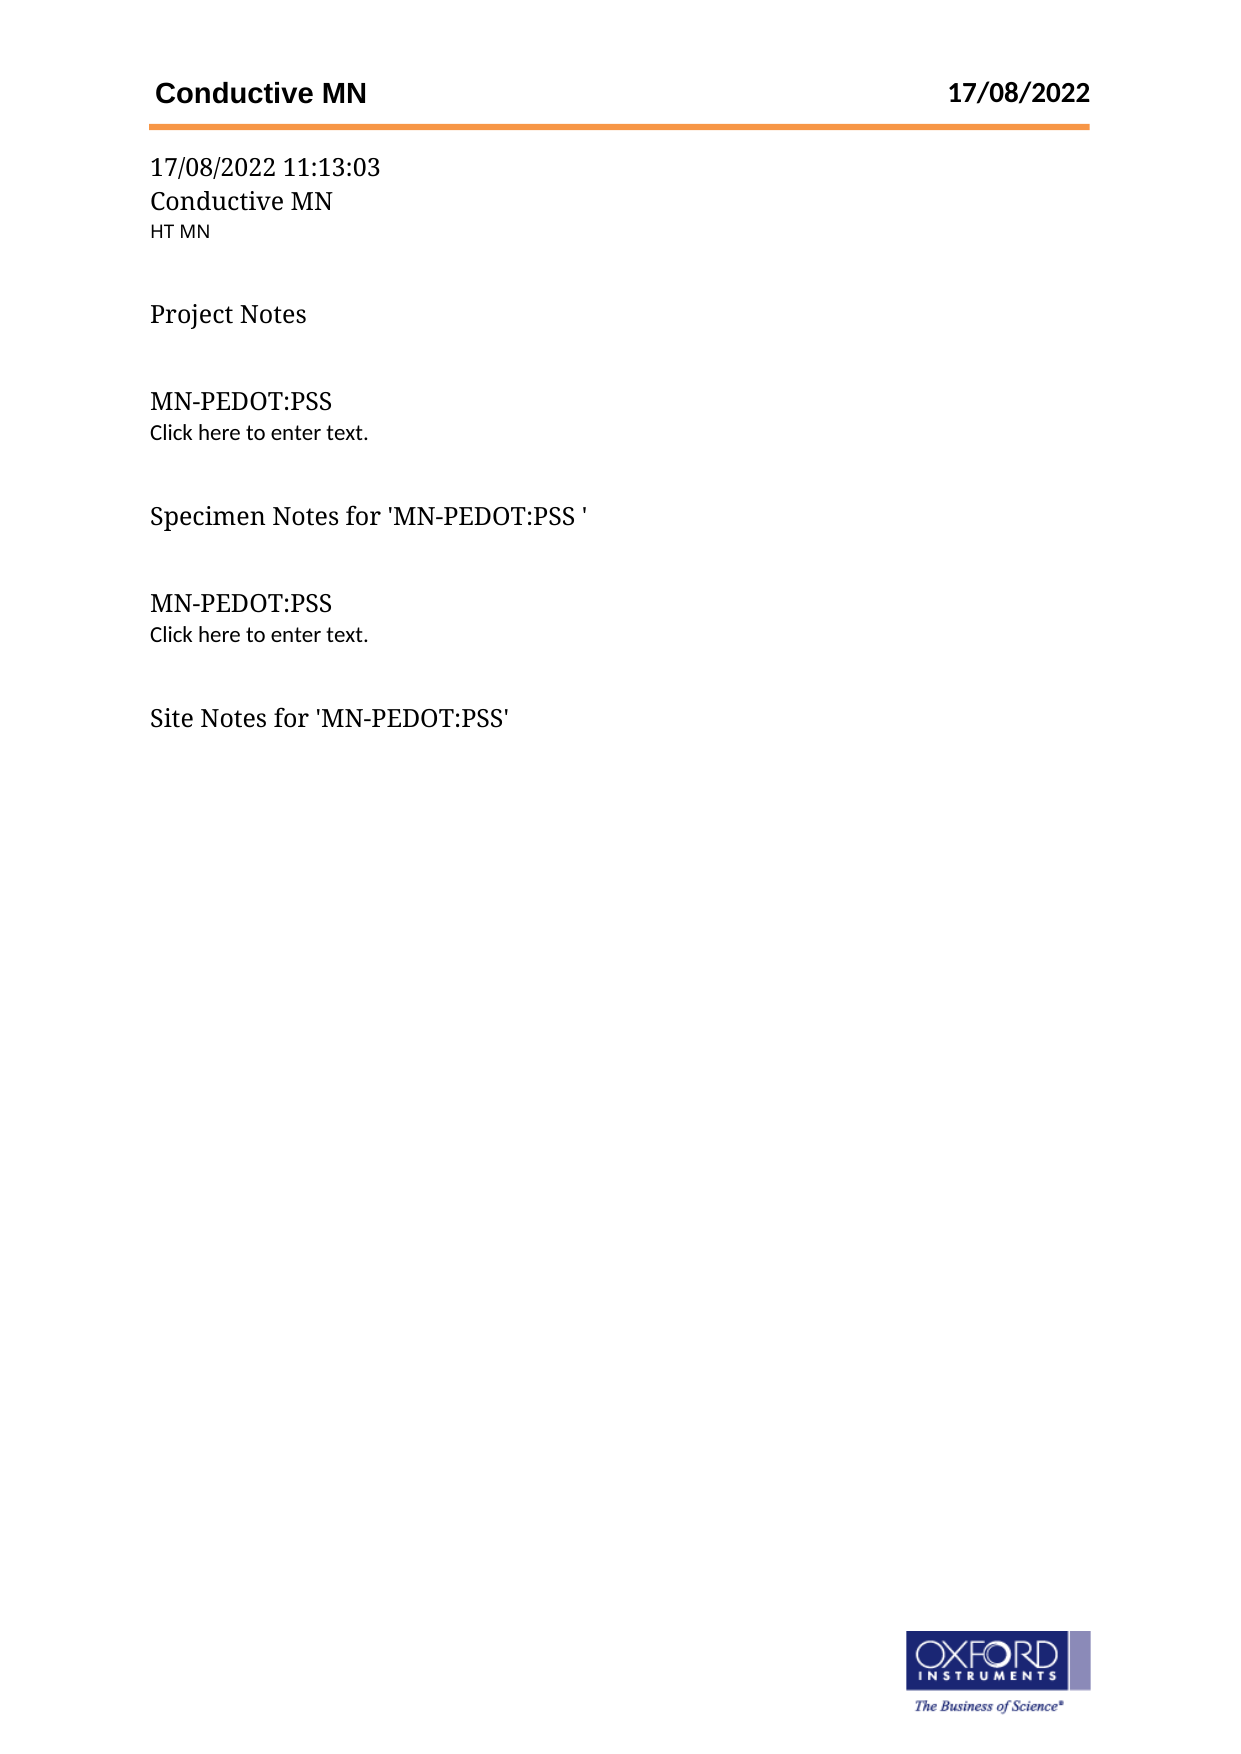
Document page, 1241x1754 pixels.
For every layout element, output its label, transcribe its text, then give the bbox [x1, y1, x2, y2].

text Project Notes [150, 297, 1090, 331]
picture [906, 1631, 1091, 1716]
text MN-PEDOT:PSS [150, 384, 1090, 418]
text 17/08/2022 11:13:03 [150, 150, 1090, 184]
text MN-PEDOT:PSS [150, 586, 1090, 620]
text Specimen Notes for 'MN-PEDOT:PSS ' [150, 499, 1090, 533]
text Site Notes for 'MN-PEDOT:PSS' [150, 701, 1090, 735]
text Conductive MN [150, 184, 1090, 218]
text HT MN [150, 218, 1090, 244]
